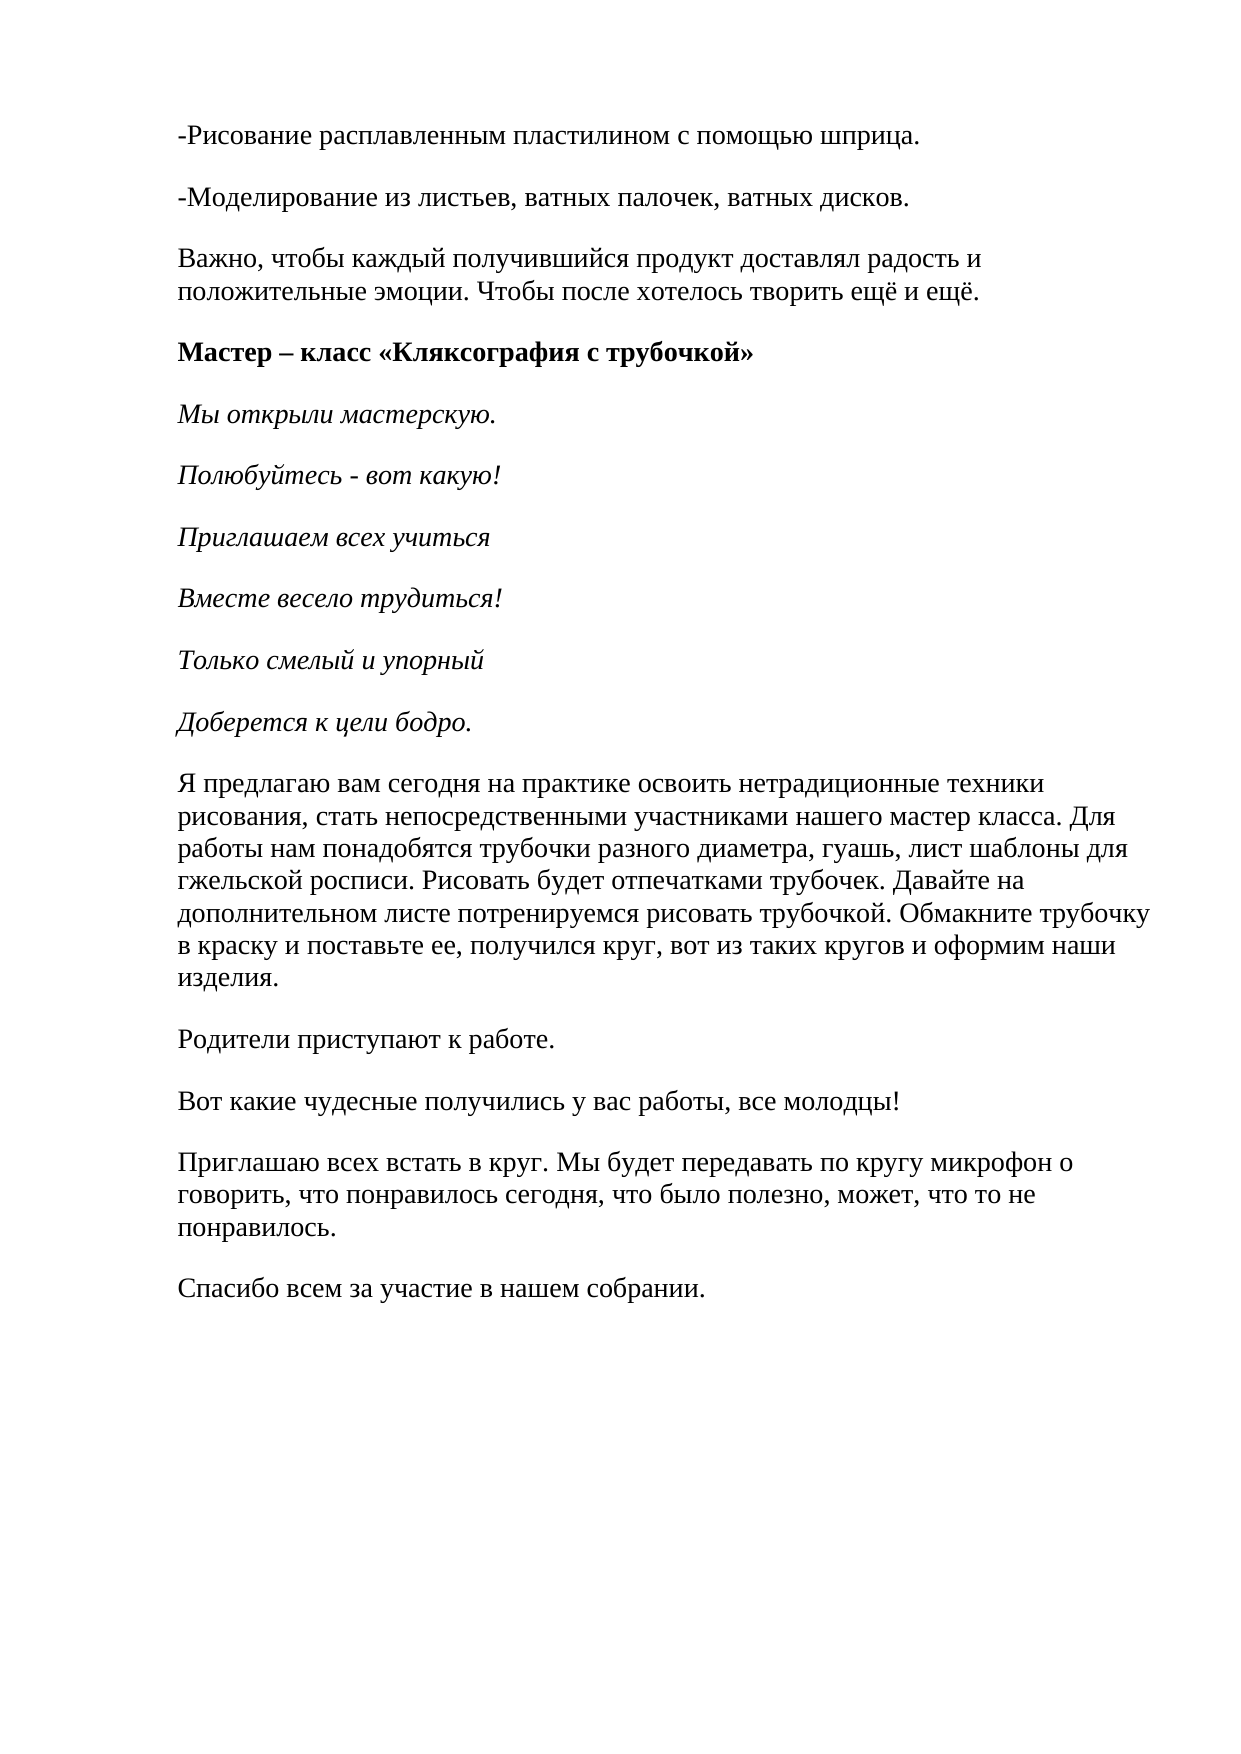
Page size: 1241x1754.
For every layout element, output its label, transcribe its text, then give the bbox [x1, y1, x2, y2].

text Приглашаем всех учиться [177, 520, 1152, 552]
text Приглашаю всех встать в круг. Мы будет передавать по кругу микрофон о говорить, что понравилось сегодня, что было полезно, может, что то не понравилось. [177, 1145, 1152, 1242]
text Мастер – класс «Кляксография с трубочкой» [177, 335, 1152, 368]
text Мы открыли мастерскую. [177, 397, 1152, 429]
text -Моделирование из листьев, ватных палочек, ватных дисков. [177, 180, 1152, 212]
text Важно, чтобы каждый получившийся продукт доставлял радость и положительные эмоции. Чтобы после хотелось творить ещё и ещё. [177, 241, 1152, 306]
text Только смелый и упорный [177, 643, 1152, 675]
text Вместе весело трудиться! [177, 581, 1152, 614]
text Доберется к цели бодро. [177, 704, 1152, 737]
text Родители приступают к работе. [177, 1022, 1152, 1054]
text Спасибо всем за участие в нашем собрании. [177, 1272, 1152, 1304]
text -Рисование расплавленным пластилином с помощью шприца. [177, 118, 1152, 151]
text Полюбуйтесь - вот какую! [177, 458, 1152, 491]
text Я предлагаю вам сегодня на практике освоить нетрадиционные техники рисования, стать непосредственными участниками нашего мастер класса. Для работы нам понадобятся трубочки разного диаметра, гуашь, лист шаблоны для гжельской росписи. Рисовать будет отпечатками трубочек. Давайте на дополнительном листе потренируемся рисовать трубочкой. Обмакните трубочку в краску и поставьте ее, получился круг, вот из таких кругов и оформим наши изделия. [177, 766, 1152, 993]
text Вот какие чудесные получились у вас работы, все молодцы! [177, 1084, 1152, 1116]
